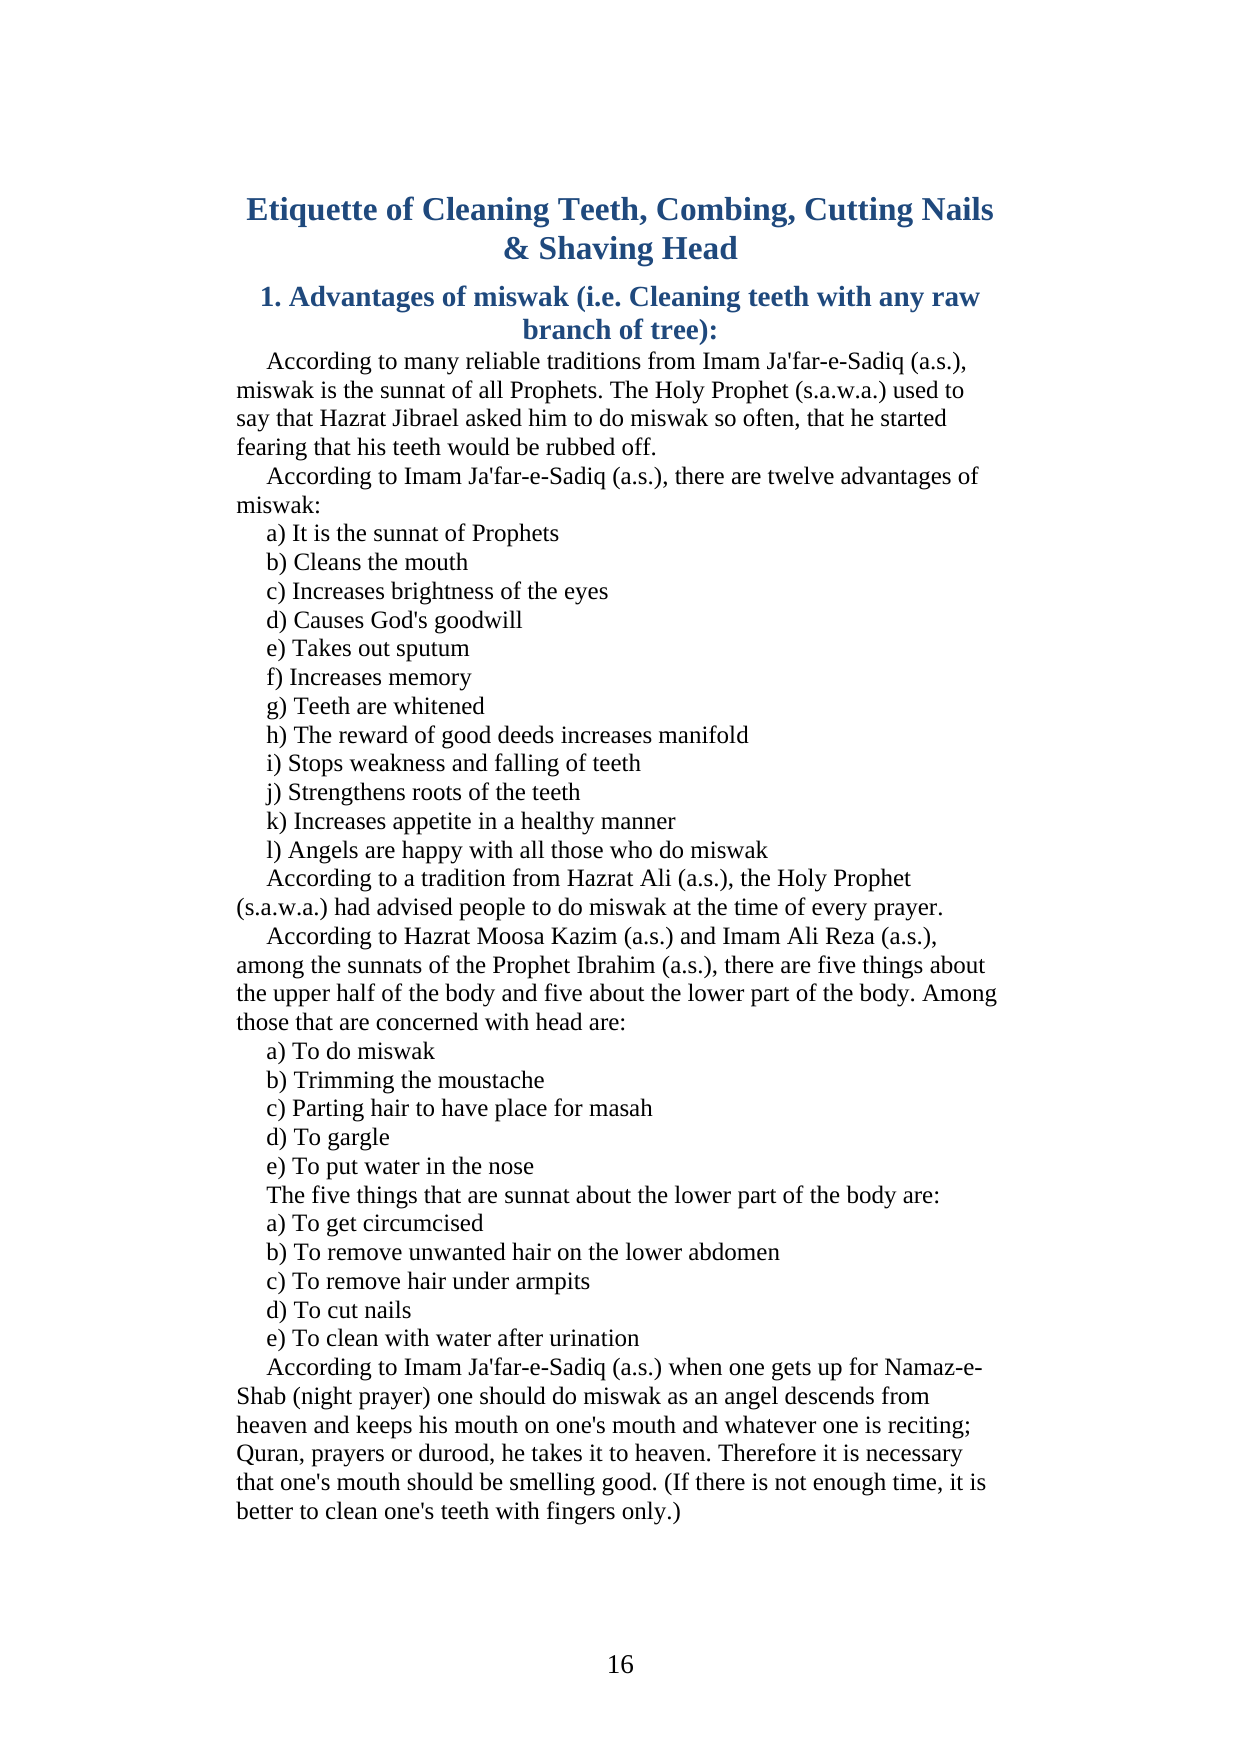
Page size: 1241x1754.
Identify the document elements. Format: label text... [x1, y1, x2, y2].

text c) Increases brightness of the eyes [236, 576, 1004, 605]
text According to Imam Ja'far-e-Sadiq (a.s.), there are twelve advantages of miswak: [236, 461, 1004, 518]
text l) Angels are happy with all those who do miswak [236, 835, 1004, 863]
text According to Hazrat Moosa Kazim (a.s.) and Imam Ali Reza (a.s.), among the sunnats of the Prophet Ibrahim (a.s.), there are five things about the upper half of the body and five about the lower part of the body. Among those that are concerned with head are: [236, 921, 1004, 1036]
text i) Stops weakness and falling of teeth [236, 748, 1004, 777]
subtitle 1. Advantages of miswak (i.e. Cleaning teeth with any raw branch of tree): [236, 279, 1004, 346]
text a) To do miswak [236, 1036, 1004, 1065]
subtitle Etiquette of Cleaning Teeth, Combing, Cutting Nails & Shaving Head [236, 190, 1004, 266]
text d) To cut nails [236, 1295, 1004, 1323]
text a) To get circumcised [236, 1208, 1004, 1237]
text d) To gargle [236, 1122, 1004, 1151]
text According to many reliable traditions from Imam Ja'far-e-Sadiq (a.s.), miswak is the sunnat of all Prophets. The Holy Prophet (s.a.w.a.) used to say that Hazrat Jibrael asked him to do miswak so often, that he started fearing that his teeth would be rubbed off. [236, 346, 1004, 461]
text b) Trimming the moustache [236, 1065, 1004, 1093]
text e) To put water in the nose [236, 1151, 1004, 1180]
text b) Cleans the mouth [236, 547, 1004, 576]
text b) To remove unwanted hair on the lower abdomen [236, 1237, 1004, 1266]
text c) Parting hair to have place for masah [236, 1093, 1004, 1122]
text According to a tradition from Hazrat Ali (a.s.), the Holy Prophet (s.a.w.a.) had advised people to do miswak at the time of every prayer. [236, 863, 1004, 921]
text c) To remove hair under armpits [236, 1266, 1004, 1295]
text d) Causes God's goodwill [236, 605, 1004, 633]
text The five things that are sunnat about the lower part of the body are: [236, 1180, 1004, 1208]
text j) Strengthens roots of the teeth [236, 777, 1004, 806]
text g) Teeth are whitened [236, 691, 1004, 720]
text e) To clean with water after urination [236, 1323, 1004, 1352]
text According to Imam Ja'far-e-Sadiq (a.s.) when one gets up for Namaz-e-Shab (night prayer) one should do miswak as an angel descends from heaven and keeps his mouth on one's mouth and whatever one is reciting; Quran, prayers or durood, he takes it to heaven. Therefore it is necessary that one's mouth should be smelling good. (If there is not enough time, it is better to clean one's teeth with fingers only.) [236, 1352, 1004, 1525]
text h) The reward of good deeds increases manifold [236, 720, 1004, 748]
text a) It is the sunnat of Prophets [236, 518, 1004, 547]
text e) Takes out sputum [236, 633, 1004, 662]
text k) Increases appetite in a healthy manner [236, 806, 1004, 835]
text f) Increases memory [236, 662, 1004, 691]
